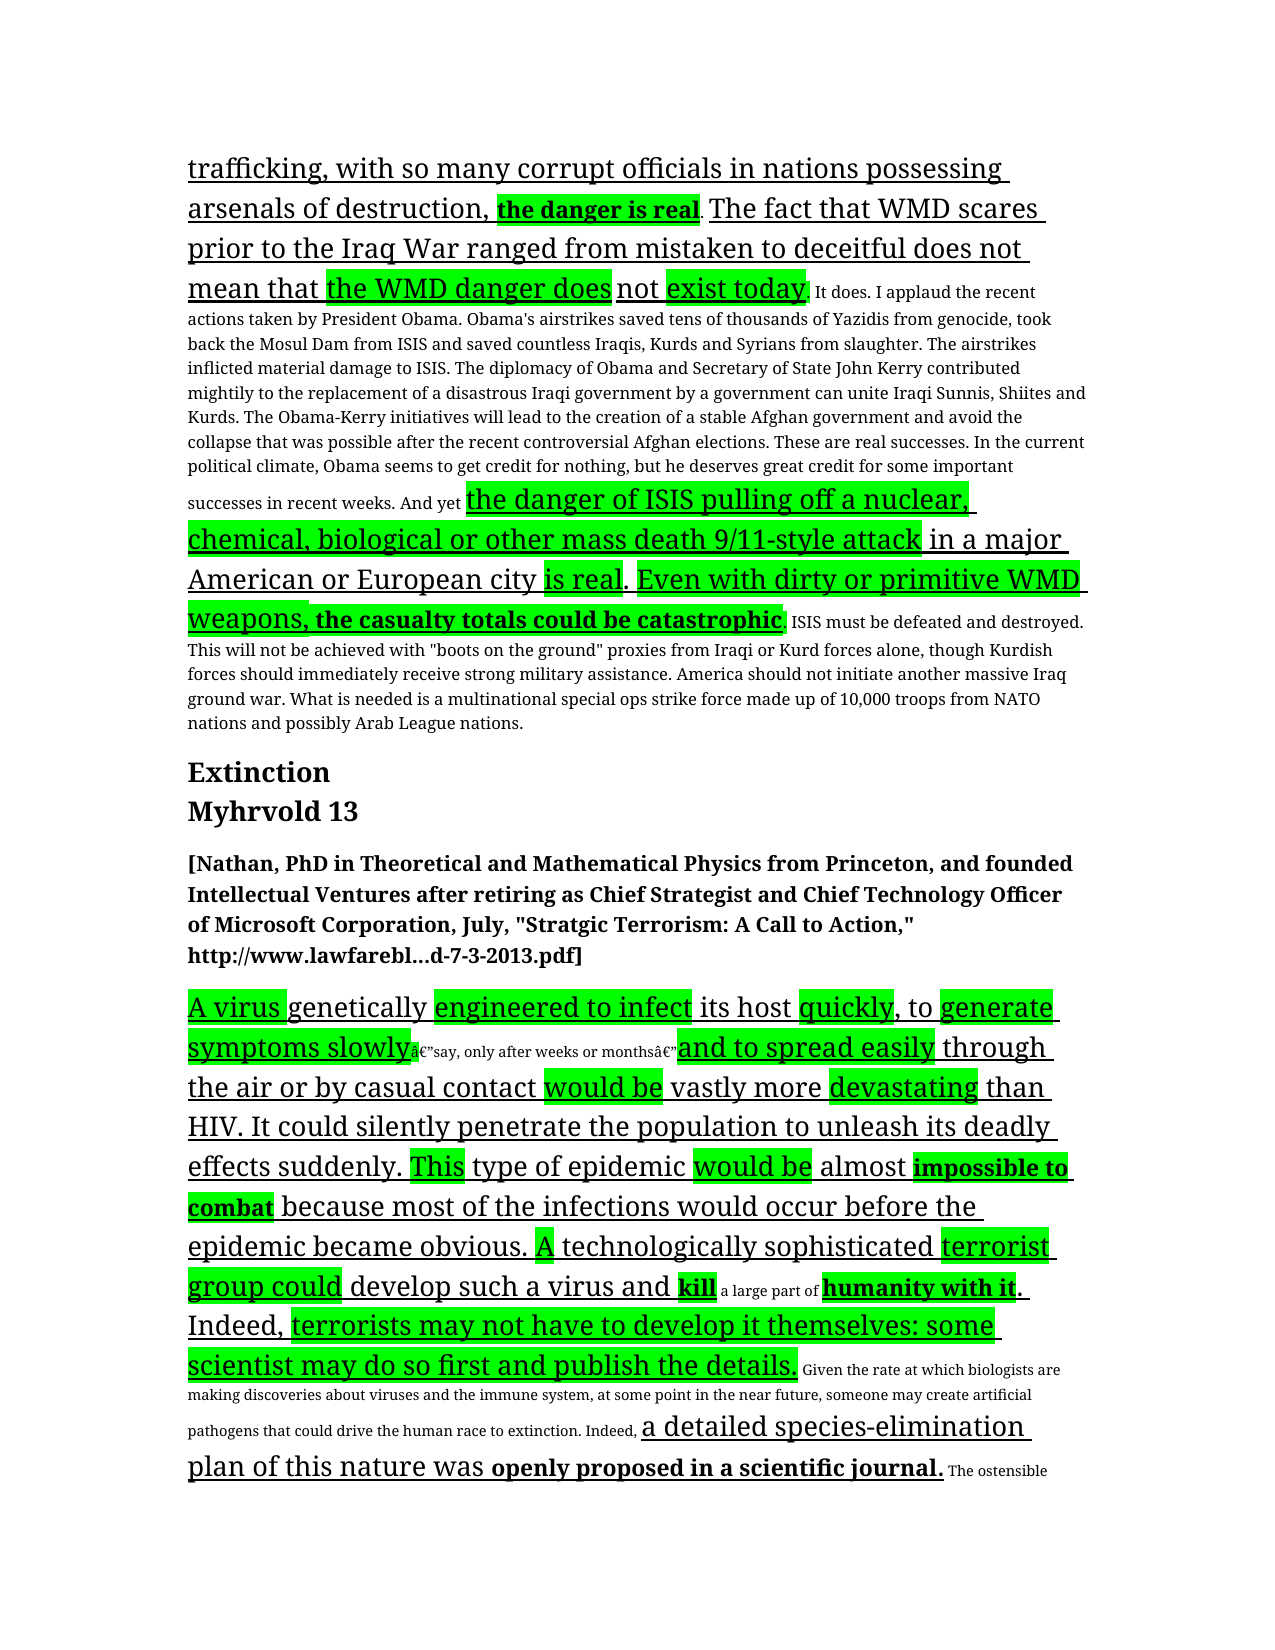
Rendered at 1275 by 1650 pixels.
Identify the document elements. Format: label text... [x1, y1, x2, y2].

text [Nathan, PhD in Theoretical and Mathematical Physics from Princeton, and founded Intellectual Ventures after retiring as Chief Strategist and Chief Technology Officer of Microsoft Corporation, July, "Stratgic Terrorism: A Call to Action," http://www.lawfarebl...d-7-3-2013.pdf] [187, 849, 1087, 970]
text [187, 988, 1087, 1484]
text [187, 150, 1087, 591]
text Myhrvold 13 [187, 793, 1087, 830]
subtitle Extinction [187, 753, 1087, 790]
